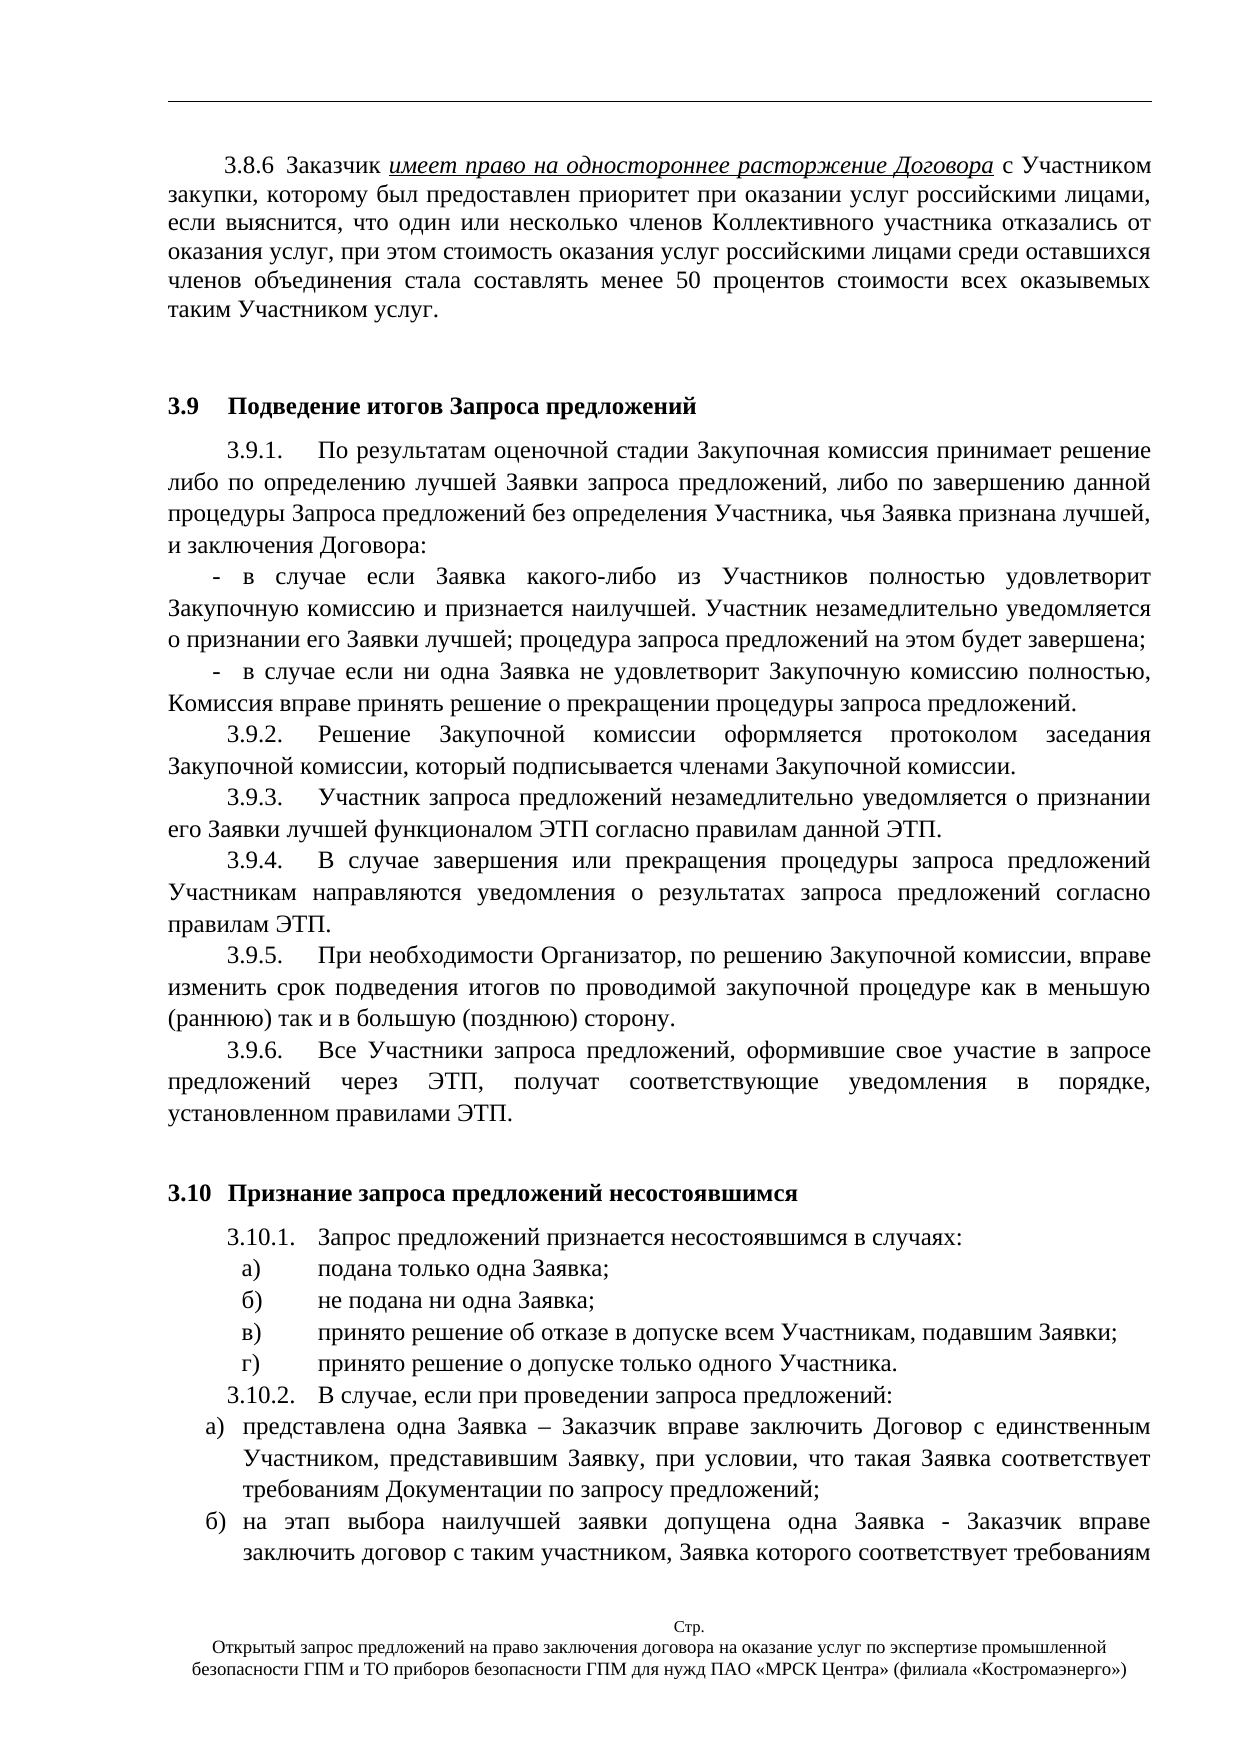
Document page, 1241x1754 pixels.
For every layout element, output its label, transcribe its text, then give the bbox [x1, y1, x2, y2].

list не подана ни одна Заявка; [168, 1285, 1152, 1314]
list Запрос предложений признается несостоявшимся в случаях: [168, 1222, 1152, 1251]
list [205, 1506, 1152, 1566]
list Все Участники запроса предложений, оформившие свое участие в запросе предложений через ЭТП, получат соответствующие уведомления в порядке, установленном правилами ЭТП. [168, 1035, 1152, 1127]
list подана только одна Заявка; [168, 1253, 1152, 1282]
list принято решение об отказе в допуске всем Участникам, подавшим Заявки; [168, 1317, 1152, 1345]
list в случае если Заявка какого-либо из Участников полностью удовлетворит Закупочную комиссию и признается наилучшей. Участник незамедлительно уведомляется о признании его Заявки лучшей; процедура запроса предложений на этом будет завершена; [168, 561, 1152, 653]
list в случае если ни одна Заявка не удовлетворит Закупочную комиссию полностью, Комиссия вправе принять решение о прекращении процедуры запроса предложений. [168, 656, 1152, 716]
subtitle Подведение итогов Запроса предложений [168, 391, 1152, 420]
list При необходимости Организатор, по решению Закупочной комиссии, вправе изменить срок подведения итогов по проводимой закупочной процедуре как в меньшую (раннюю) так и в большую (позднюю) сторону. [168, 940, 1152, 1032]
list В случае, если при проведении запроса предложений: [168, 1380, 1152, 1408]
subtitle Признание запроса предложений несостоявшимся [168, 1178, 1152, 1207]
list принято решение о допуске только одного Участника. [168, 1348, 1152, 1377]
list В случае завершения или прекращения процедуры запроса предложений Участникам направляются уведомления о результатах запроса предложений согласно правилам ЭТП. [168, 846, 1152, 937]
list Участник запроса предложений незамедлительно уведомляется о признании его Заявки лучшей функционалом ЭТП согласно правилам данной ЭТП. [168, 782, 1152, 843]
list Решение Закупочной комиссии оформляется протоколом заседания Закупочной комиссии, который подписывается членами Закупочной комиссии. [168, 719, 1152, 779]
list По результатам оценочной стадии Закупочная комиссия принимает решение либо по определению лучшей Заявки запроса предложений, либо по завершению данной процедуры Запроса предложений без определения Участника, чья Заявка признана лучшей, и заключения Договора: [168, 435, 1152, 559]
list представлена одна Заявка – Заказчик вправе заключить Договор с единственным Участником, представившим Заявку, при условии, что такая Заявка соответствует требованиям Документации по запросу предложений; [205, 1411, 1152, 1503]
list Заказчик имеет право на одностороннее расторжение Договора с Участником закупки, которому был предоставлен приоритет при оказании услуг российскими лицами, если выяснится, что один или несколько членов Коллективного участника отказались от оказания услуг, при этом стоимость оказания услуг российскими лицами среди оставшихся членов объединения стала составлять менее 50 процентов стоимости всех оказывемых таким Участником услуг. [168, 150, 1152, 322]
